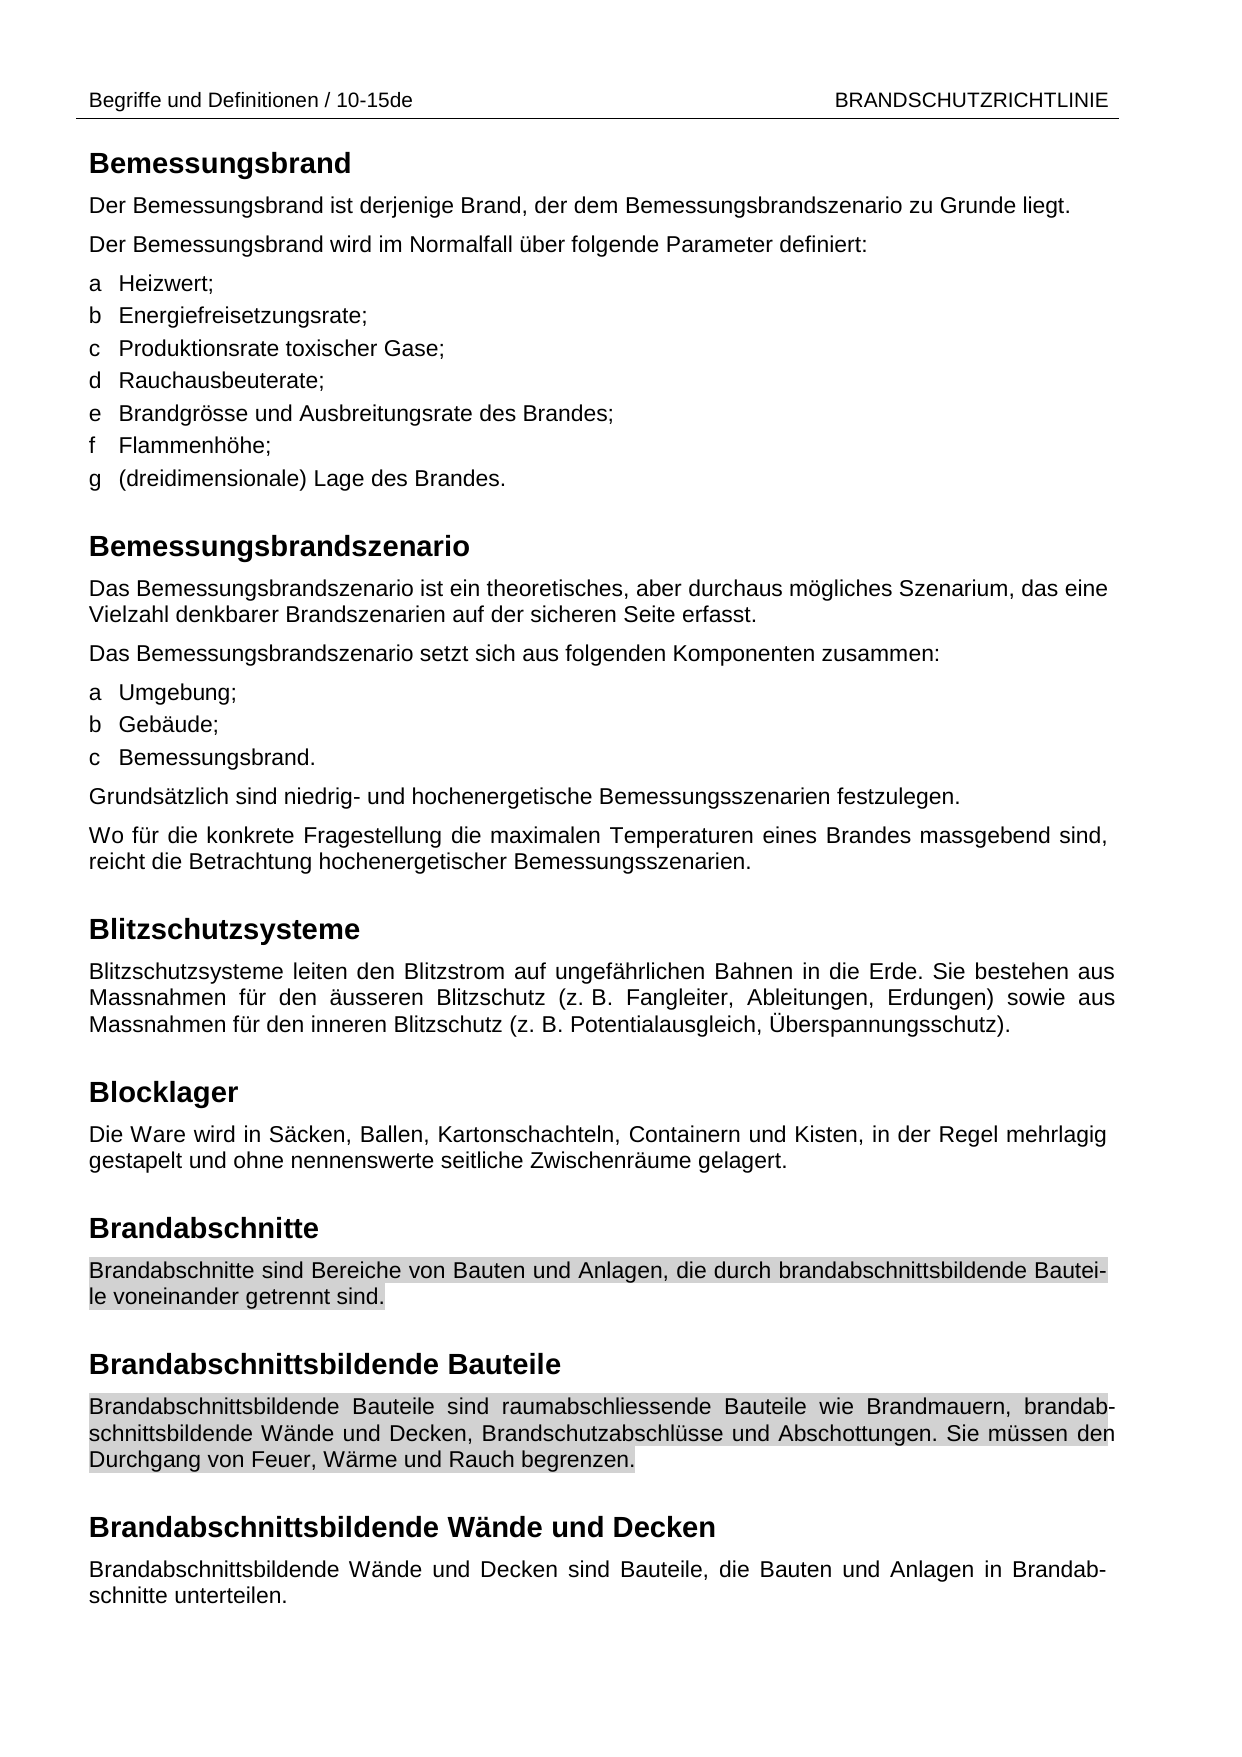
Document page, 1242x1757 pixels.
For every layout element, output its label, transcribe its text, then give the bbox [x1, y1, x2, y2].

text Die Ware wird in Säcken, Ballen, Kartonschachteln, Containern und Kisten, in der Regel mehrlagig gestapelt und ohne nennenswerte seitliche Zwischenräume gelagert. [89, 1121, 1114, 1174]
text b Gebäude; [89, 711, 226, 738]
text Brandabschnitte [89, 1211, 327, 1244]
text Brandabschnittsbildende Wände und Decken sind Bauteile, die Bauten und Anlagen in Brandab- schnitte unterteilen. [89, 1556, 1115, 1608]
text b Energiefreisetzungsrate; [89, 302, 374, 328]
text g (dreidimensionale) Lage des Brandes. [89, 465, 513, 491]
text Grundsätzlich sind niedrig- und hochenergetische Bemessungsszenarien festzulegen. [89, 783, 967, 809]
text Brandabschnitte sind Bereiche von Bauten und Anlagen, die durch brandabschnittsbildende Bautei- le voneinander getrennt sind. [89, 1257, 1115, 1310]
text Brandabschnittsbildende Bauteile [89, 1347, 568, 1381]
text c Bemessungsbrand. [89, 744, 323, 771]
text Wo für die konkrete Fragestellung die maximalen Temperaturen eines Brandes massgebend sind, reicht die Betrachtung hochenergetischer Bemessungsszenarien. [89, 822, 1114, 875]
text Brandabschnittsbildende Bauteile sind raumabschliessende Bauteile wie Brandmauern, brandab- schnittsbildende Wände und Decken, Brandschutzabschlüsse und Abschottungen. Sie müssen den Durchgang von Feuer, Wärme und Rauch begrenzen. [89, 1393, 1116, 1472]
text Brandabschnittsbildende Wände und Decken [89, 1509, 724, 1543]
text Blocklager [89, 1074, 246, 1108]
text Das Bemessungsbrandszenario ist ein theoretisches, aber durchaus mögliches Szenarium, das eine [89, 575, 1115, 601]
text Blitzschutzsysteme leiten den Blitzstrom auf ungefährlichen Bahnen in die Erde. Sie bestehen aus Massnahmen für den äusseren Blitzschutz (z. B. Fangleiter, Ableitungen, Erdungen) sowie aus Massnahmen für den inneren Blitzschutz (z. B. Potentialausgleich, Überspannungsschutz). [89, 959, 1115, 1037]
text Bemessungsbrand [89, 146, 359, 179]
text a Heizwert; [89, 269, 221, 296]
text f Flammenhöhe; [89, 432, 278, 459]
text Das Bemessungsbrandszenario setzt sich aus folgenden Komponenten zusammen: [89, 640, 947, 667]
text Blitzschutzsysteme [89, 912, 367, 945]
text c Produktionsrate toxischer Gase; [89, 335, 452, 361]
text e Brandgrösse und Ausbreitungsrate des Brandes; [89, 400, 621, 426]
text d Rauchausbeuterate; [89, 367, 332, 394]
text Der Bemessungsbrand ist derjenige Brand, der dem Bemessungsbrandszenario zu Grunde liegt. Der Bemessungsbrand wird im Normalfall über folgende Parameter definiert: [89, 192, 1077, 257]
text Vielzahl denkbarer Brandszenarien auf der sicheren Seite erfasst. [89, 601, 763, 628]
text a Umgebung; [89, 679, 244, 705]
text Bemessungsbrandszenario [89, 529, 478, 562]
